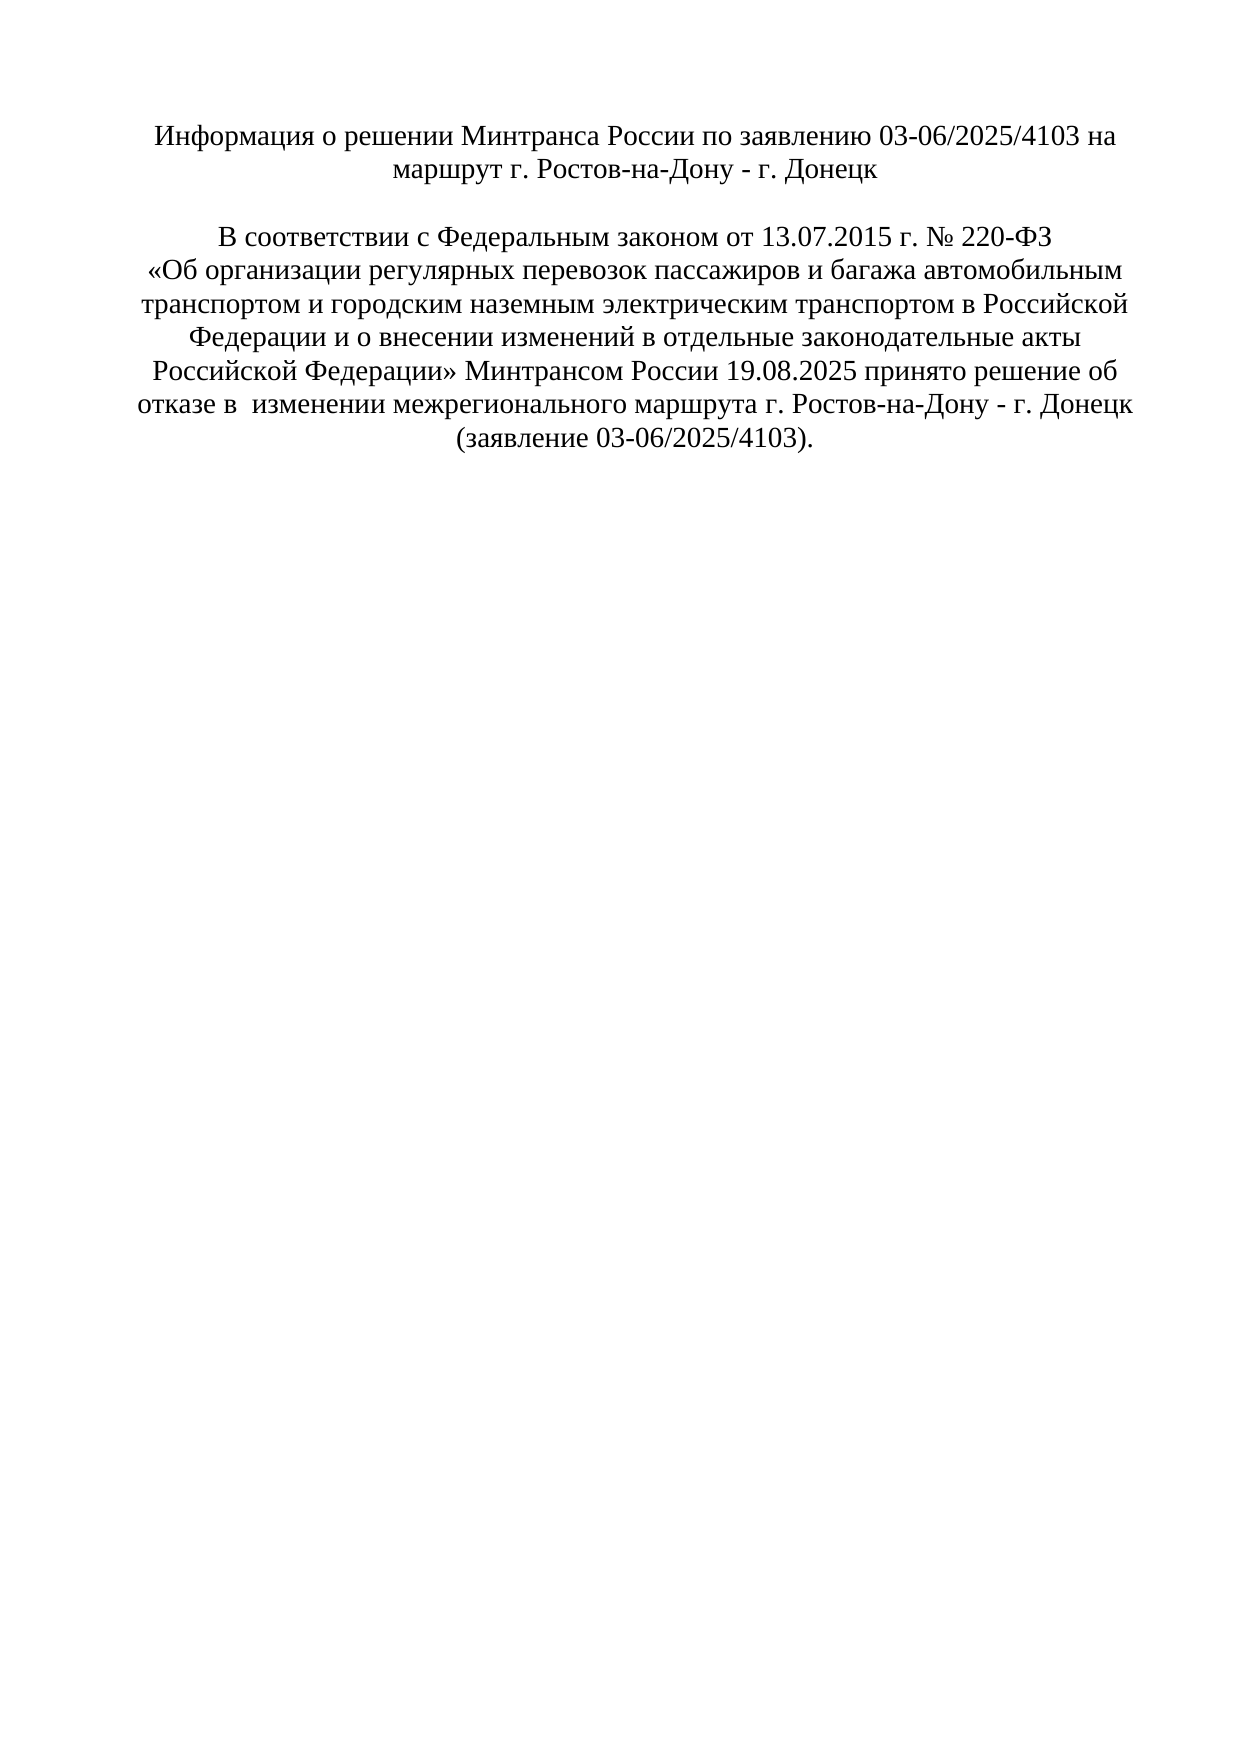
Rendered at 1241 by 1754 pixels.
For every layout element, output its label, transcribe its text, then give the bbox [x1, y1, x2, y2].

text Информация о решении Минтранса России по заявлению 03-06/2025/4103 на маршрут г. Ростов-на-Дону - г. Донецк [118, 118, 1152, 185]
text В соответствии с Федеральным законом от 13.07.2015 г. № 220-ФЗ «Об организации регулярных перевозок пассажиров и багажа автомобильным транспортом и городским наземным электрическим транспортом в Российской Федерации и о внесении изменений в отдельные законодательные акты Российской Федерации» Минтрансом России 19.08.2025 принято решение об отказе в изменении межрегионального маршрута г. Ростов-на-Дону - г. Донецк (заявление 03-06/2025/4103). [118, 219, 1152, 453]
